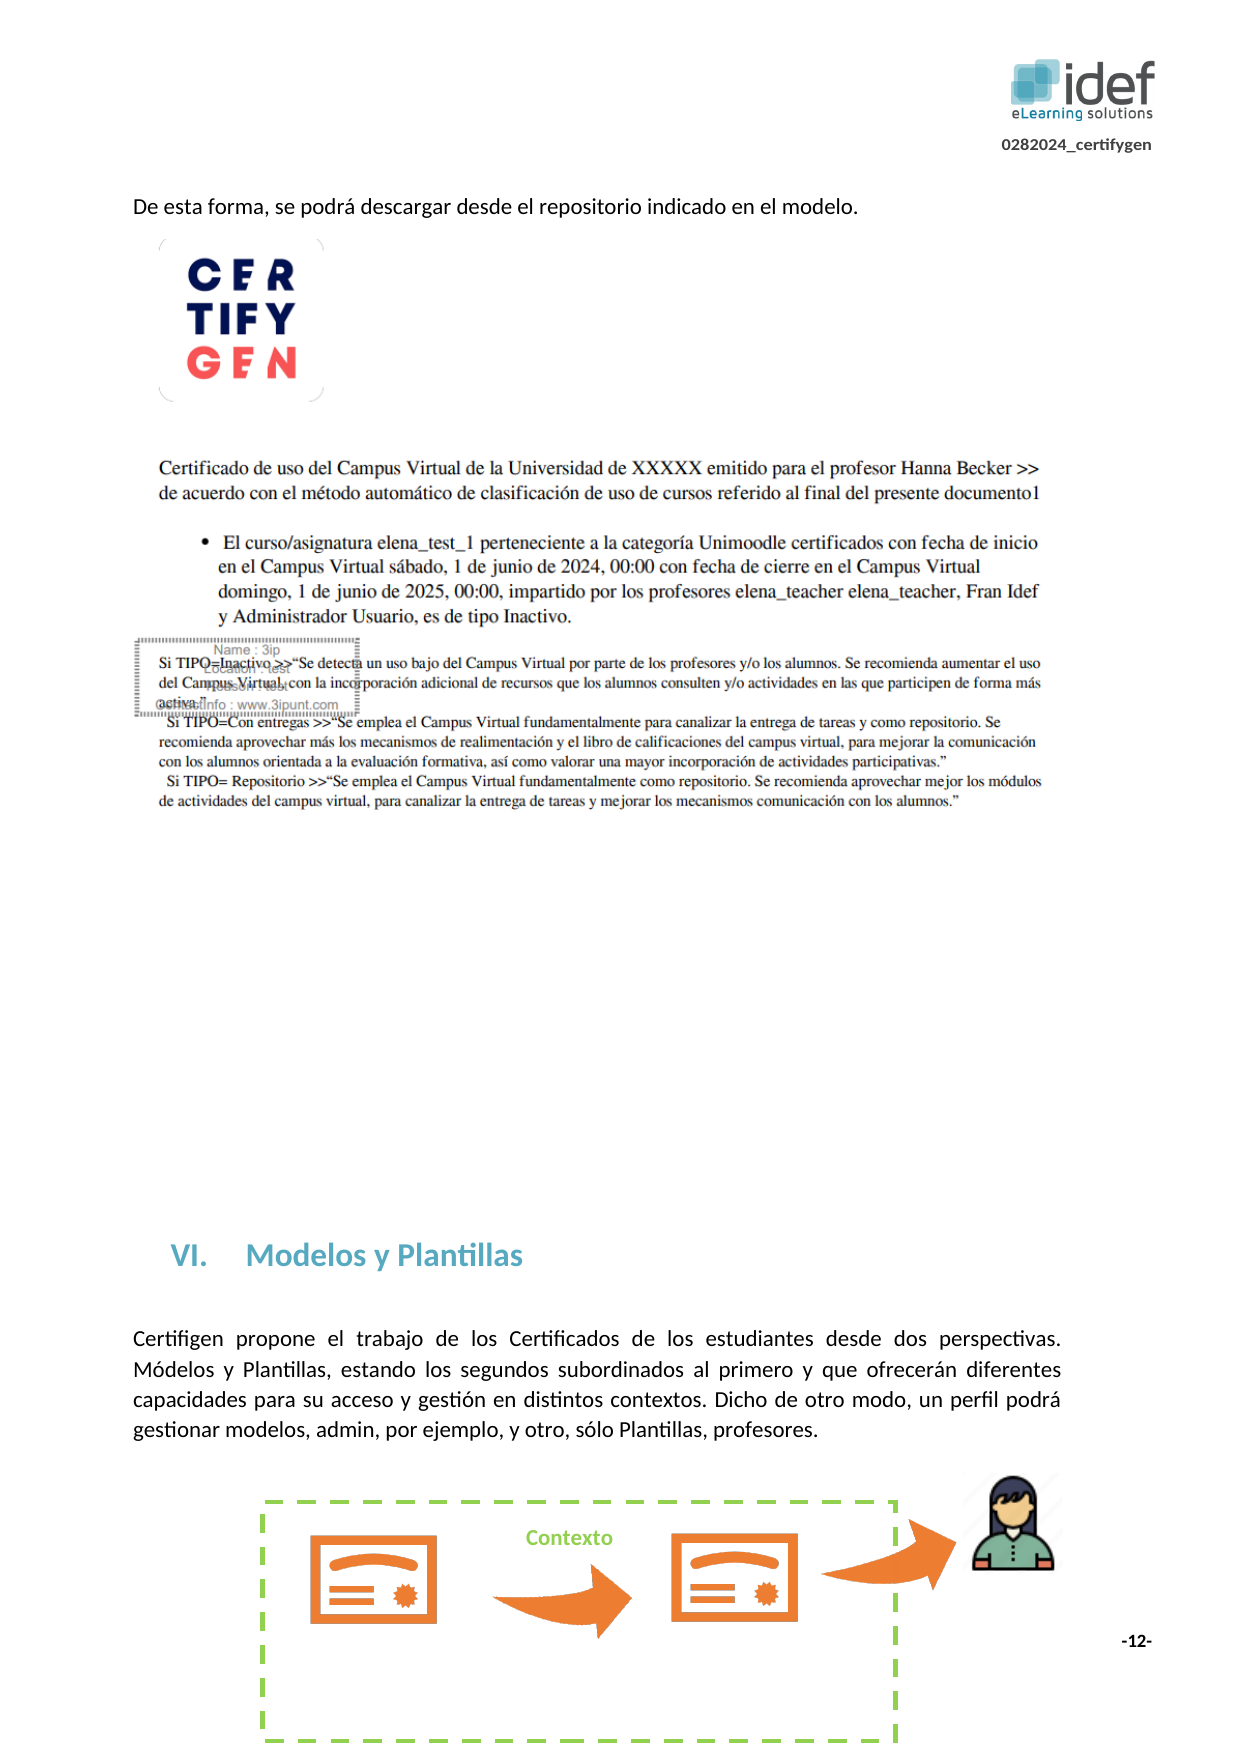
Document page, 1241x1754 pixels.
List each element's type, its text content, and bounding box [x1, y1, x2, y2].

picture [481, 1522, 645, 1686]
picture [1011, 59, 1155, 121]
text De esta forma, se podrá descargar desde el repositorio indicado en el modelo. [133, 192, 1063, 220]
subtitle Modelos y Plantillas [170, 1234, 1063, 1274]
picture [659, 1470, 1063, 1660]
text Certifigen propone el trabajo de los Certificados de los estudiantes desde dos perspectivas. Módelos y Plantillas, estando los segundos subordinados al primero y que ofrecerán diferentes capacidades para su acceso y gestión en distintos contextos. Dicho de otro modo, un perfil podrá gestionar modelos, admin, por ejemplo, y otro, sólo Plantillas, profesores. [133, 1324, 1063, 1443]
picture [298, 1504, 449, 1655]
picture [132, 239, 1063, 867]
